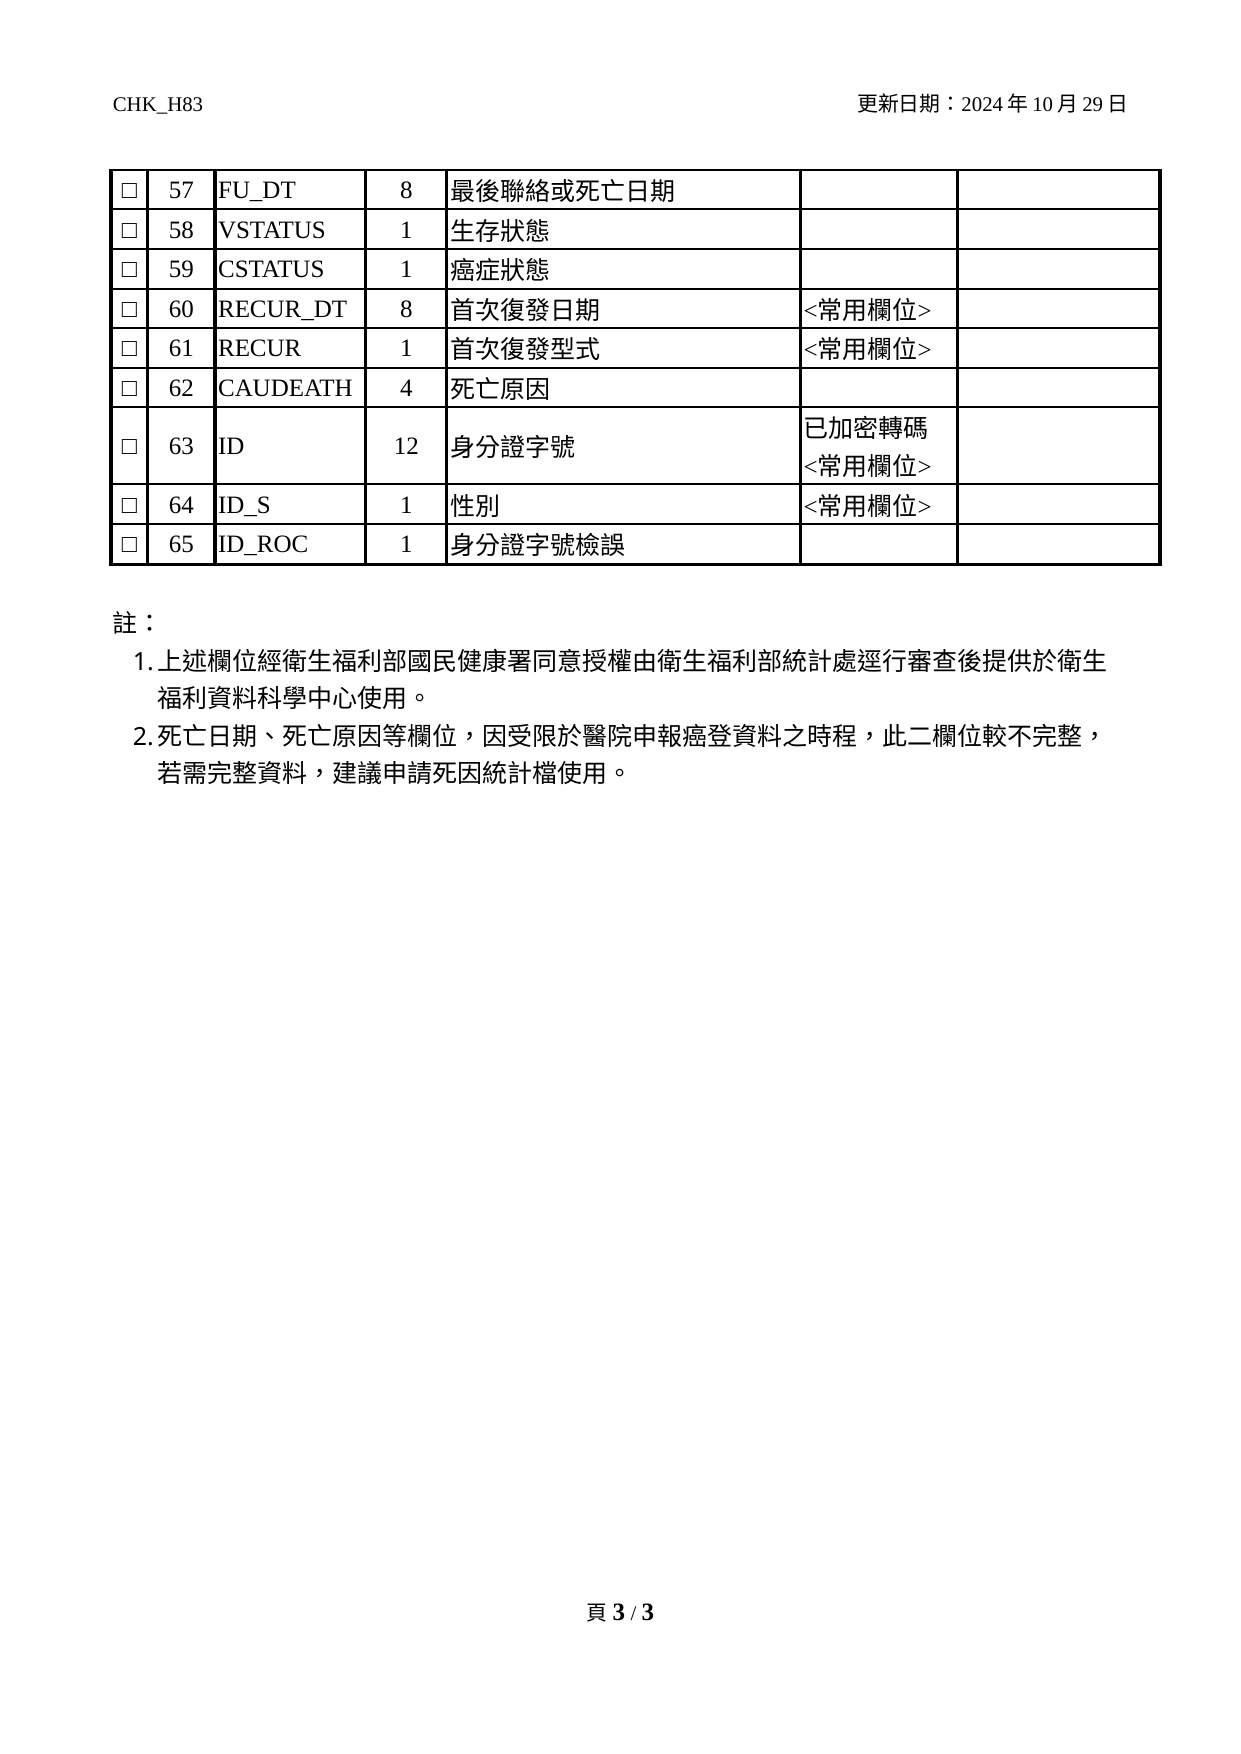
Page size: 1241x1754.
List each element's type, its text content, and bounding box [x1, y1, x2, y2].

table_cell [802, 250, 956, 287]
table_cell ID [217, 408, 364, 483]
table_cell 64 [149, 485, 213, 523]
table_cell 性別 [448, 485, 799, 523]
text 註： [112, 603, 1128, 641]
table_cell 57 [149, 171, 213, 208]
table_cell 61 [149, 329, 213, 367]
table_cell <常用欄位> [802, 485, 956, 523]
table_cell 1 [367, 250, 445, 287]
table_cell 死亡原因 [448, 369, 799, 406]
table_cell 生存狀態 [448, 210, 799, 248]
table_cell VSTATUS [217, 210, 364, 248]
table_cell CSTATUS [217, 250, 364, 287]
table_cell □ [113, 171, 146, 208]
table_cell □ [113, 485, 146, 523]
table_cell ID_S [217, 485, 364, 523]
table_cell □ [113, 250, 146, 287]
list 上述欄位經衛生福利部國民健康署同意授權由衛生福利部統計處逕行審查後提供於衛生福利資料科學中心使用。 [133, 641, 1128, 716]
table_cell [802, 171, 956, 208]
table_cell <常用欄位> [802, 329, 956, 367]
table_cell 60 [149, 290, 213, 327]
table_cell 首次復發型式 [448, 329, 799, 367]
table_cell 59 [149, 250, 213, 287]
table_cell □ [113, 369, 146, 406]
table_cell 已加密轉碼 <常用欄位> [802, 408, 956, 483]
table_cell [959, 408, 1158, 483]
table_cell [959, 525, 1158, 562]
list 死亡日期、死亡原因等欄位，因受限於醫院申報癌登資料之時程，此二欄位較不完整，若需完整資料，建議申請死因統計檔使用。 [133, 716, 1128, 791]
table_cell <常用欄位> [802, 290, 956, 327]
table_cell 癌症狀態 [448, 250, 799, 287]
table_cell 8 [367, 290, 445, 327]
table_cell 62 [149, 369, 213, 406]
table_cell 58 [149, 210, 213, 248]
table_cell 首次復發日期 [448, 290, 799, 327]
table_cell □ [113, 290, 146, 327]
table_cell □ [113, 210, 146, 248]
table_cell [959, 369, 1158, 406]
table_cell 身分證字號檢誤 [448, 525, 799, 562]
table_cell [959, 485, 1158, 523]
table_cell 8 [367, 171, 445, 208]
table_cell 1 [367, 329, 445, 367]
table_cell [802, 369, 956, 406]
table_cell [959, 250, 1158, 287]
table_cell [959, 329, 1158, 367]
table_cell 65 [149, 525, 213, 562]
table_cell 4 [367, 369, 445, 406]
table_cell [802, 210, 956, 248]
table_cell FU_DT [217, 171, 364, 208]
table_cell □ [113, 408, 146, 483]
table_cell □ [113, 329, 146, 367]
table_cell ID_ROC [217, 525, 364, 562]
table_cell [959, 210, 1158, 248]
table_cell 1 [367, 210, 445, 248]
table_cell [959, 171, 1158, 208]
table_cell RECUR [217, 329, 364, 367]
table_cell [802, 525, 956, 562]
table_cell 12 [367, 408, 445, 483]
table_cell RECUR_DT [217, 290, 364, 327]
table_cell □ [113, 525, 146, 562]
table_cell 63 [149, 408, 213, 483]
table_cell 最後聯絡或死亡日期 [448, 171, 799, 208]
table_cell [959, 290, 1158, 327]
table_cell 身分證字號 [448, 408, 799, 483]
table_cell 1 [367, 525, 445, 562]
table_cell 1 [367, 485, 445, 523]
table_cell CAUDEATH [217, 369, 364, 406]
